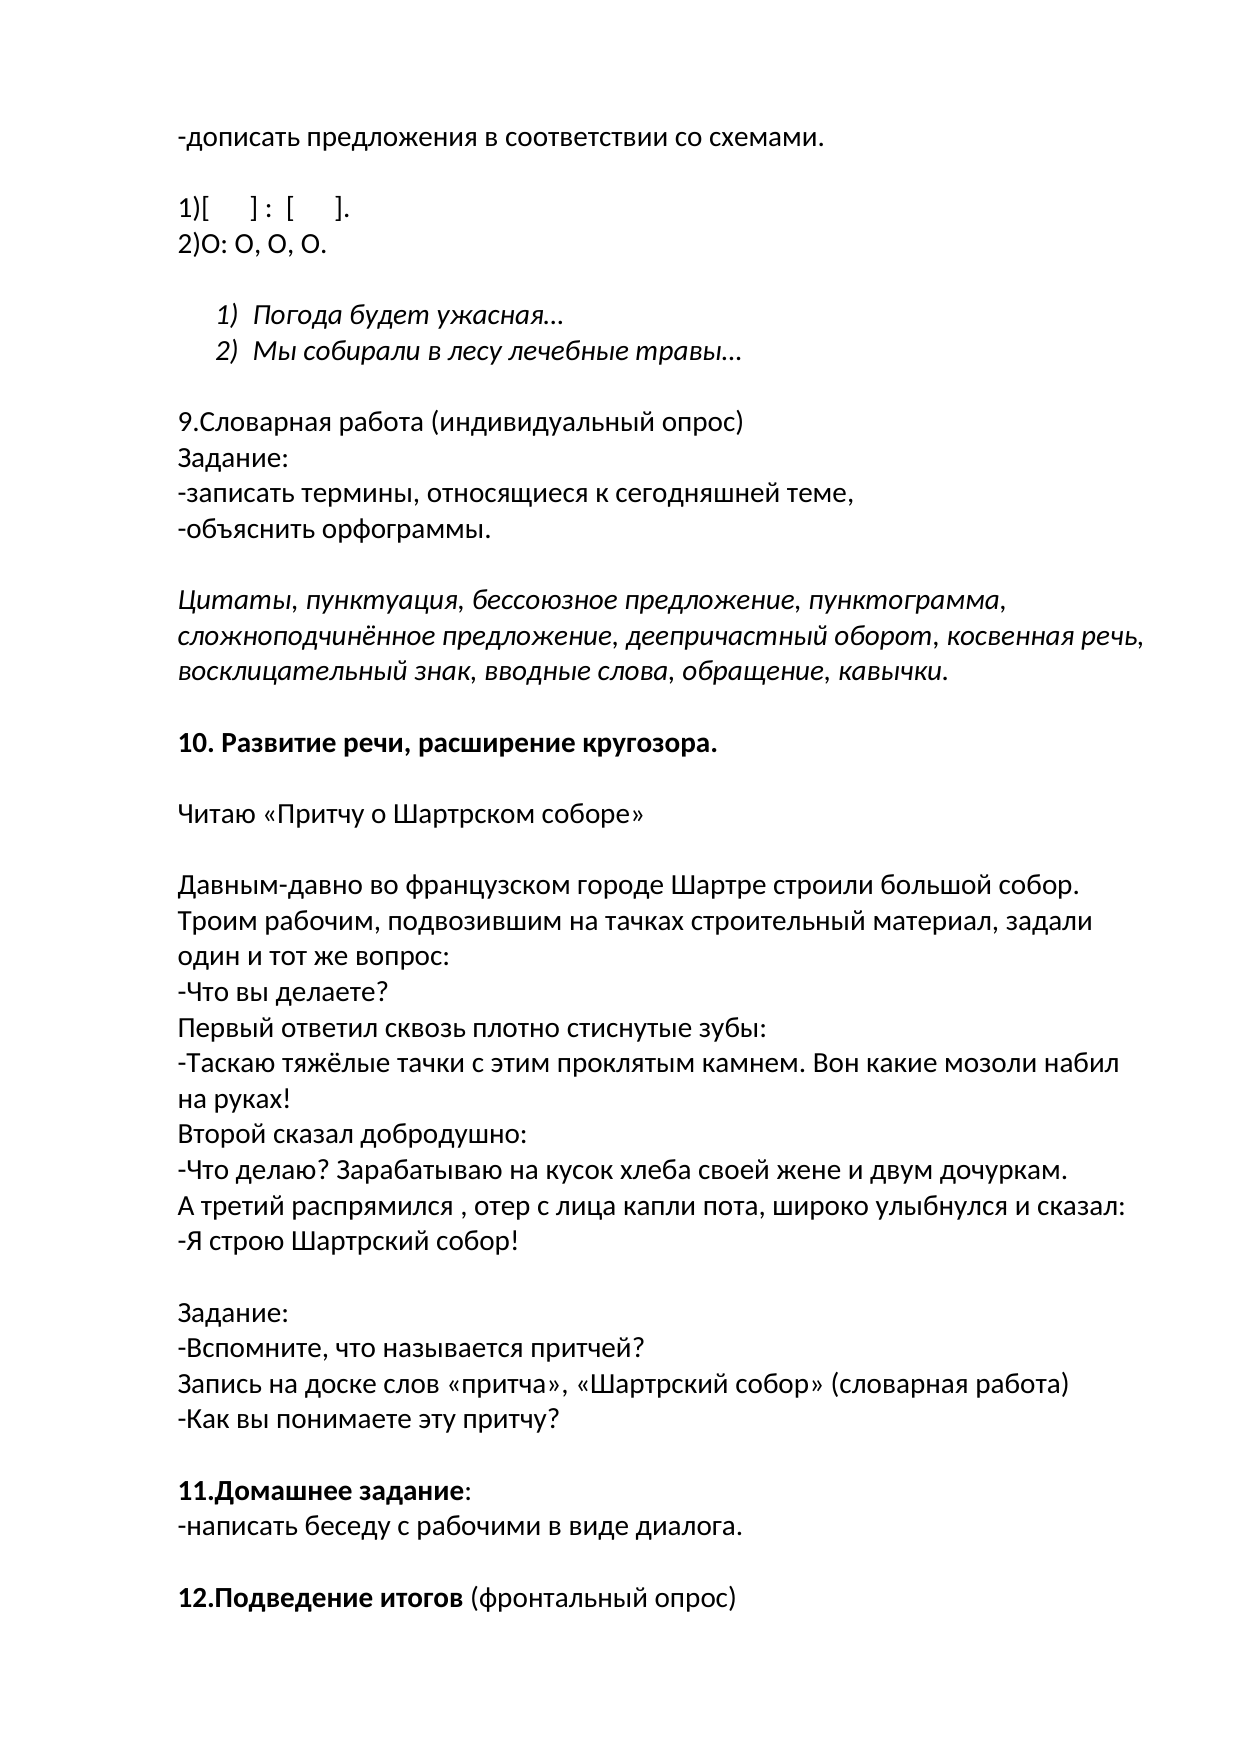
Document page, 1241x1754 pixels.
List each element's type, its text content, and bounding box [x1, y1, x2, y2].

text -Таскаю тяжёлые тачки с этим проклятым камнем. Вон какие мозоли набил на руках! [177, 1044, 1152, 1116]
text Читаю «Притчу о Шартрском соборе» [177, 795, 1152, 831]
text 12.Подведение итогов (фронтальный опрос) [177, 1579, 1152, 1614]
text Давным-давно во французском городе Шартре строили большой собор. Троим рабочим, подвозившим на тачках строительный материал, задали один и тот же вопрос: [177, 866, 1152, 973]
text Задание: [177, 439, 1152, 474]
text А третий распрямился , отер с лица капли пота, широко улыбнулся и сказал: [177, 1187, 1152, 1222]
text -написать беседу с рабочими в виде диалога. [177, 1507, 1152, 1543]
list Мы собирали в лесу лечебные травы… [215, 332, 1152, 367]
text -дописать предложения в соответствии со схемами. [177, 118, 1152, 154]
text Цитаты, пунктуация, бессоюзное предложение, пунктограмма, сложноподчинённое предложение, деепричастный оборот, косвенная речь, восклицательный знак, вводные слова, обращение, кавычки. [177, 581, 1152, 688]
text -Вспомните, что называется притчей? [177, 1329, 1152, 1365]
text -Что вы делаете? [177, 973, 1152, 1009]
text 11.Домашнее задание: [177, 1472, 1152, 1507]
text -Я строю Шартрский собор! [177, 1222, 1152, 1258]
text 9.Словарная работа (индивидуальный опрос) [177, 403, 1152, 439]
text 2)О: О, О, О. [177, 225, 1152, 261]
text Первый ответил сквозь плотно стиснутые зубы: [177, 1009, 1152, 1044]
text -Как вы понимаете эту притчу? [177, 1401, 1152, 1436]
text -Что делаю? Зарабатываю на кусок хлеба своей жене и двум дочуркам. [177, 1151, 1152, 1187]
text 1)[ ] : [ ]. [177, 189, 1152, 225]
text -объяснить орфограммы. [177, 510, 1152, 546]
text Задание: [177, 1294, 1152, 1329]
text Запись на доске слов «притча», «Шартрский собор» (словарная работа) [177, 1365, 1152, 1401]
list Погода будет ужасная… [215, 296, 1152, 332]
text 10. Развитие речи, расширение кругозора. [177, 724, 1152, 759]
text -записать термины, относящиеся к сегодняшней теме, [177, 474, 1152, 510]
text Второй сказал добродушно: [177, 1116, 1152, 1151]
